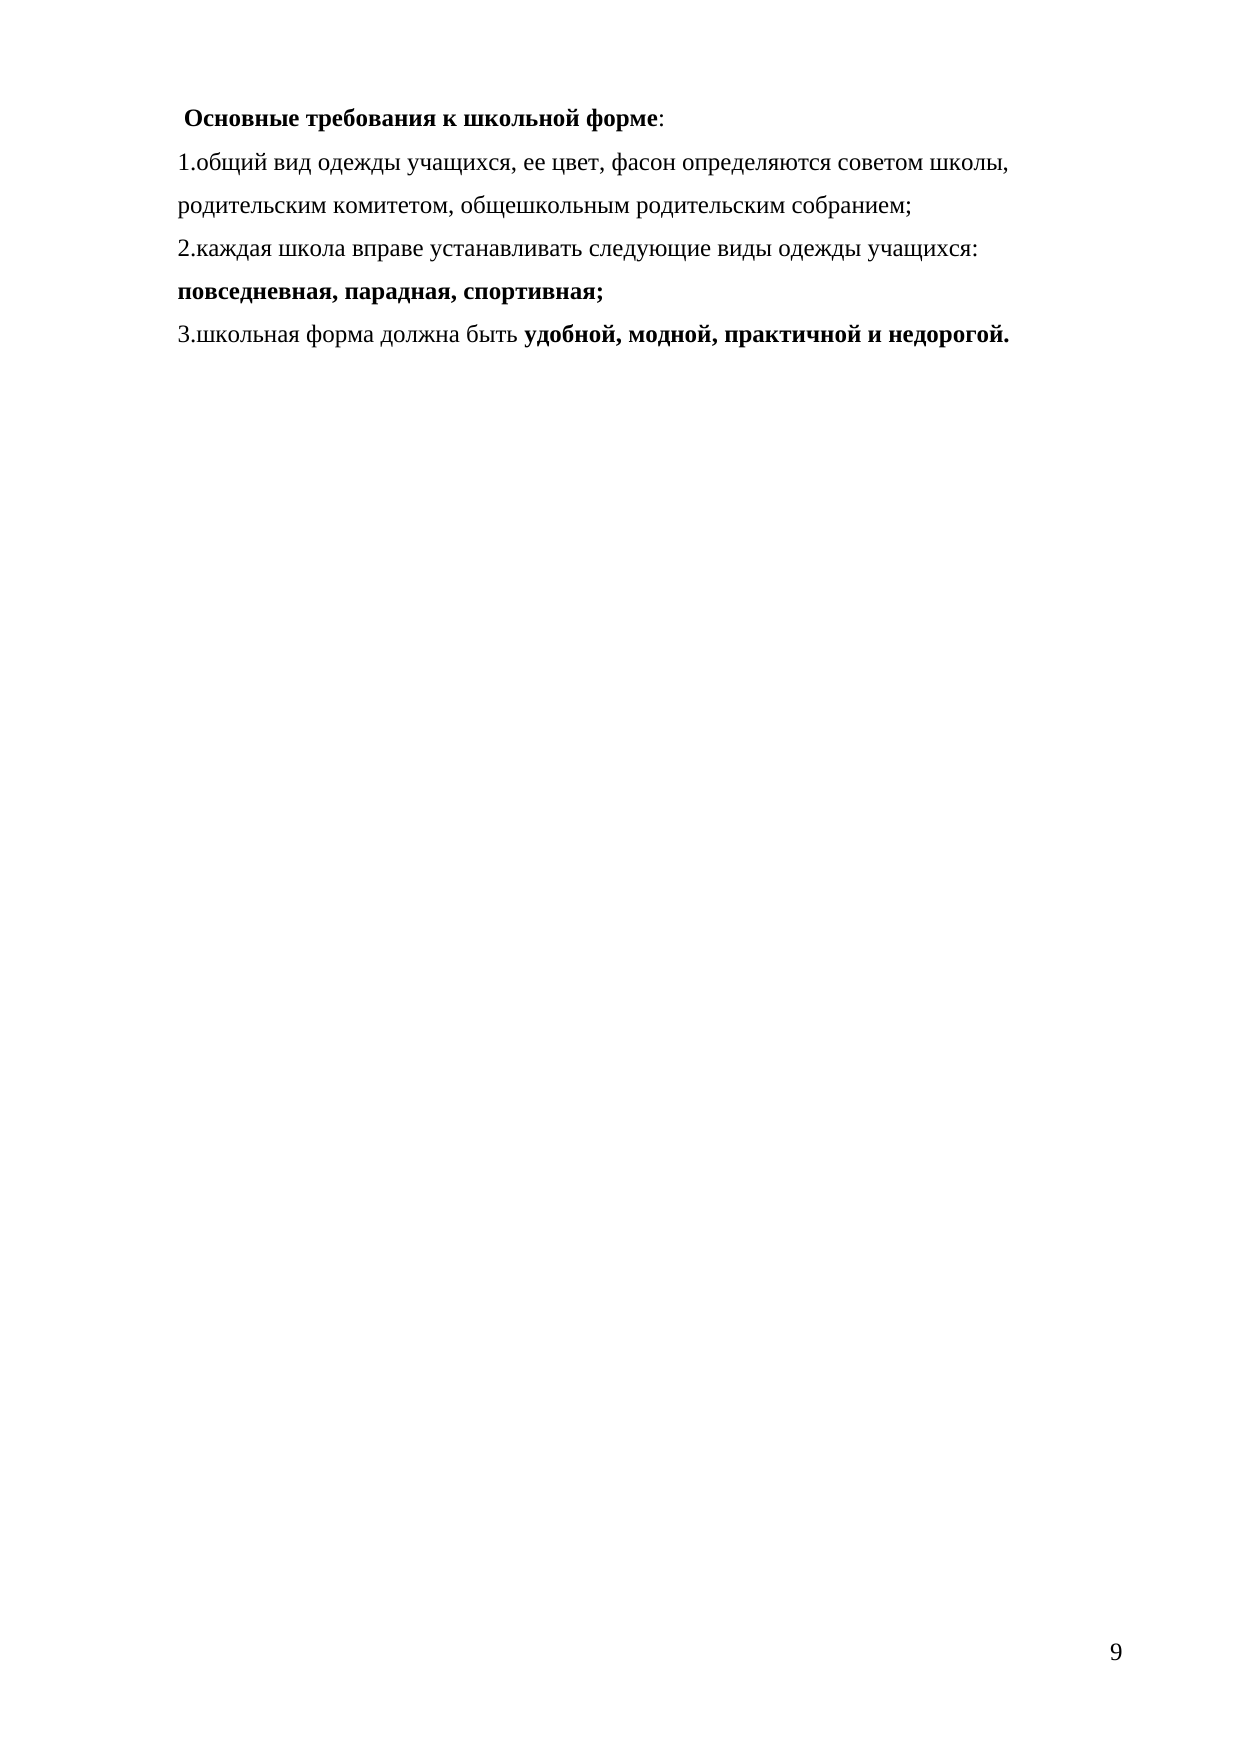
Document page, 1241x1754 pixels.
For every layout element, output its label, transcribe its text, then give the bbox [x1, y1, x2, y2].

text 9 [177, 1637, 1122, 1665]
text Основные требования к школьной форме: [177, 103, 1122, 132]
text 1.общий вид одежды учащихся, ее цвет, фасон определяются советом школы, родительским комитетом, общешкольным родительским собранием; [177, 147, 1122, 218]
text 3.школьная форма должна быть удобной, модной, практичной и недорогой. [177, 319, 1122, 348]
text 2.каждая школа вправе устанавливать следующие виды одежды учащихся: повседневная, парадная, спортивная; [177, 233, 1122, 305]
